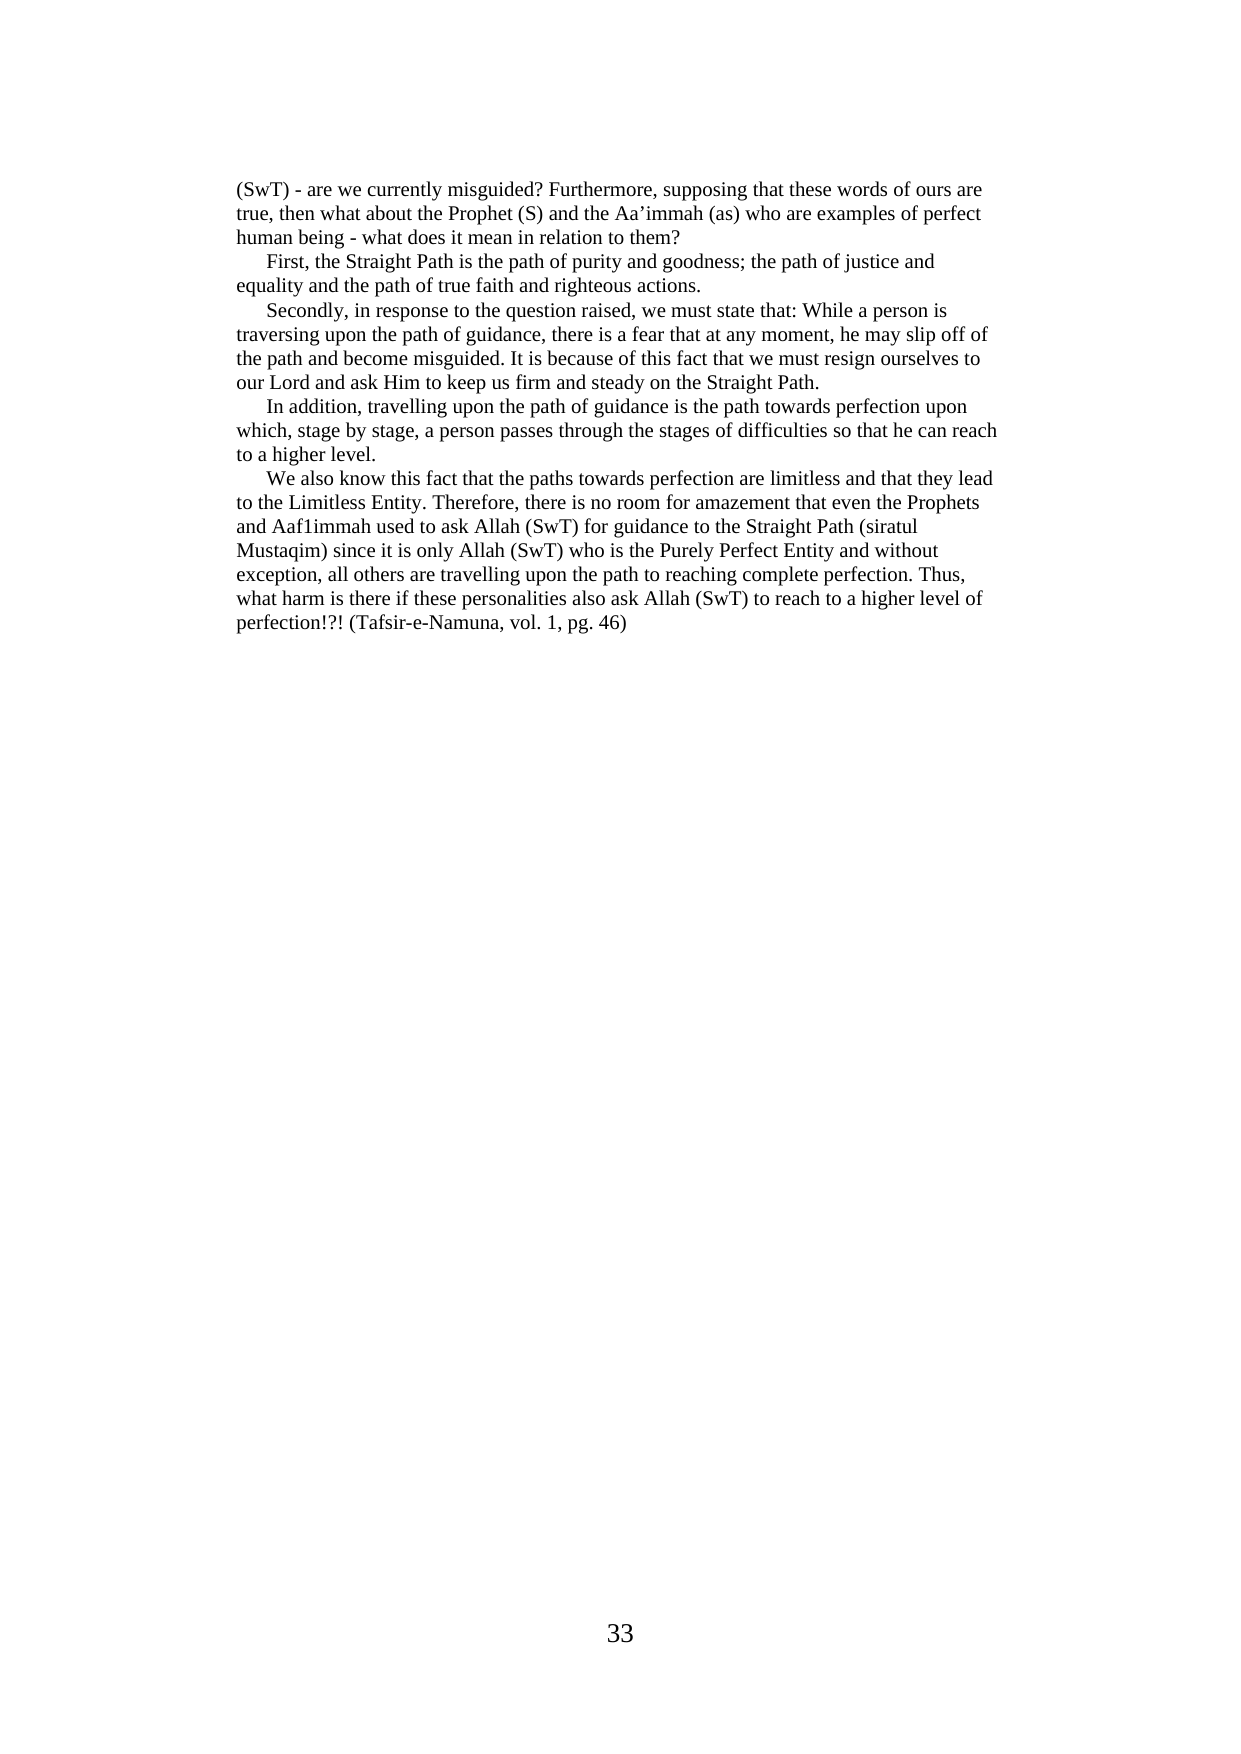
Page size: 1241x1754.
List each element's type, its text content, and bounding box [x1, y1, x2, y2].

text First, the Straight Path is the path of purity and goodness; the path of justice and equality and the path of true faith and righteous actions. [236, 249, 1004, 297]
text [236, 177, 1004, 249]
text We also know this fact that the paths towards perfection are limitless and that they lead to the Limitless Entity. Therefore, there is no room for amazement that even the Prophets and Aaf1immah used to ask Allah (SwT) for guidance to the Straight Path (siratul Mustaqim) since it is only Allah (SwT) who is the Purely Perfect Entity and without exception, all others are travelling upon the path to reaching complete perfection. Thus, what harm is there if these personalities also ask Allah (SwT) to reach to a higher level of perfection!?! (Tafsir-e-Namuna, vol. 1, pg. 46) [236, 466, 1004, 634]
text In addition, travelling upon the path of guidance is the path towards perfection upon which, stage by stage, a person passes through the stages of difficulties so that he can reach to a higher level. [236, 394, 1004, 466]
text Secondly, in response to the question raised, we must state that: While a person is traversing upon the path of guidance, there is a fear that at any moment, he may slip off of the path and become misguided. It is because of this fact that we must resign ourselves to our Lord and ask Him to keep us firm and steady on the Straight Path. [236, 297, 1004, 394]
